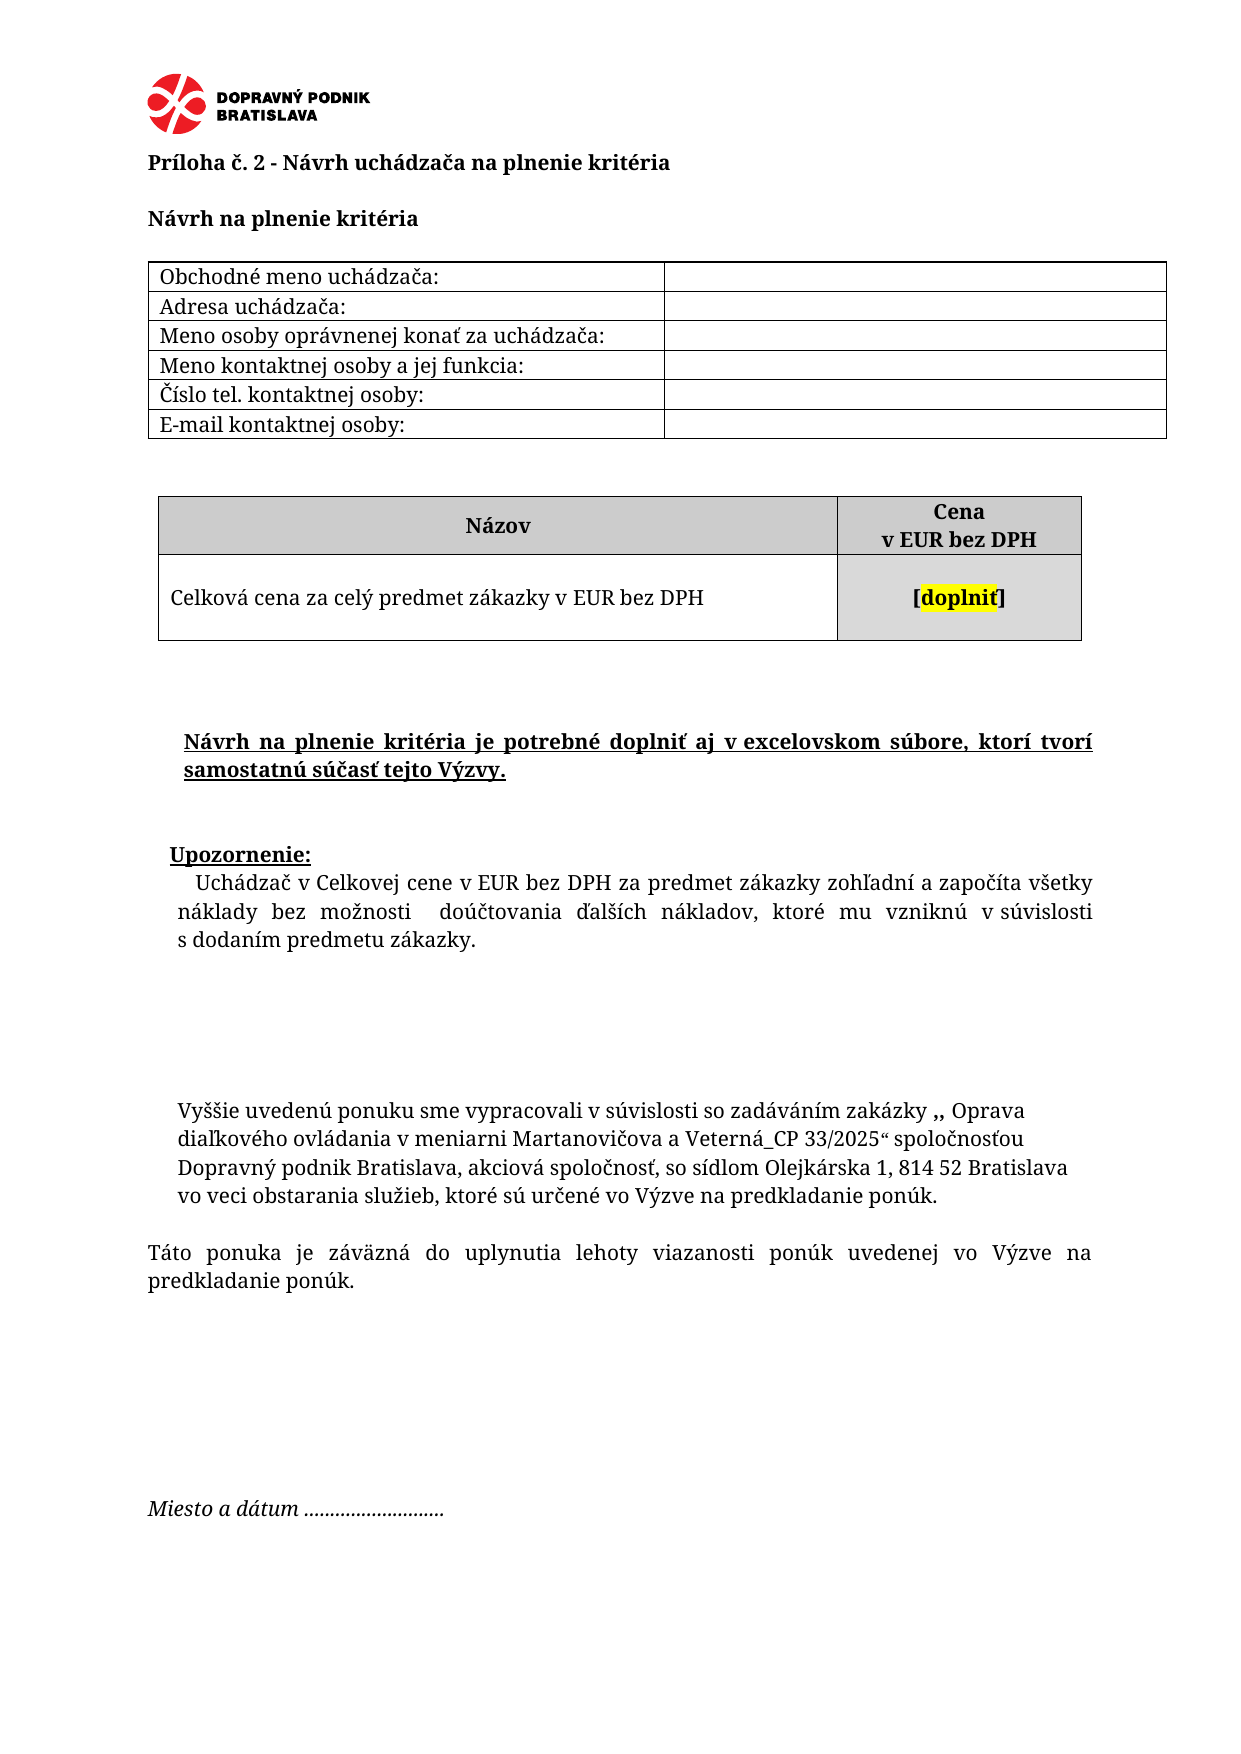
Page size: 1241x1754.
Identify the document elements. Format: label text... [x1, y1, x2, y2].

table_cell [665, 351, 1166, 379]
table_cell [665, 380, 1166, 409]
text Príloha č. 2 - Návrh uchádzača na plnenie kritéria [148, 148, 1093, 176]
table_header Názov [159, 497, 837, 554]
table_header Cena v EUR bez DPH [838, 497, 1081, 554]
table_cell [665, 410, 1166, 438]
table_cell Meno kontaktnej osoby a jej funkcia: [149, 351, 664, 379]
table_header Obchodné meno uchádzača: [149, 263, 664, 291]
table_cell Číslo tel. kontaktnej osoby: [149, 380, 664, 409]
table_cell Celková cena za celý predmet zákazky v EUR bez DPH [159, 555, 837, 640]
table_cell [665, 292, 1166, 320]
table_cell Adresa uchádzača: [149, 292, 664, 320]
table_cell E-mail kontaktnej osoby: [149, 410, 664, 438]
text Vyššie uvedenú ponuku sme vypracovali v súvislosti so zadáváním zakázky ,, Oprava diaľkového ovládania v meniarni Martanovičova a Veterná_CP 33/2025“ spoločnosťou Dopravný podnik Bratislava, akciová spoločnosť, so sídlom Olejkárska 1, 814 52 Bratislava vo veci obstarania služieb, ktoré sú určené vo Výzve na predkladanie ponúk. [177, 1096, 1093, 1210]
text Návrh na plnenie kritéria je potrebné doplniť aj v excelovskom súbore, ktorí tvorí samostatnú súčasť tejto Výzvy. [183, 752, 1093, 784]
table_cell Meno osoby oprávnenej konať za uchádzača: [149, 321, 664, 350]
text Upozornenie: [148, 840, 1093, 868]
text Uchádzač v Celkovej cene v EUR bez DPH za predmet zákazky zohľadní a započíta všetky náklady bez možnosti doúčtovania ďalších nákladov, ktoré mu vzniknú v súvislosti s dodaním predmetu zákazky. [133, 868, 1093, 954]
table_header [665, 263, 1166, 291]
text Návrh na plnenie kritéria [148, 204, 1093, 233]
text Táto ponuka je záväzná do uplynutia lehoty viazanosti ponúk uvedenej vo Výzve na predkladanie ponúk. [148, 1238, 1093, 1295]
text Miesto a dátum ........................... [148, 1494, 1093, 1523]
table_cell [doplniť] [838, 555, 1081, 640]
table_cell [665, 321, 1166, 350]
text Návrh na plnenie kritéria je potrebné doplniť aj v excelovskom súbore, ktorí tvorí samostatnú súčasť tejto Výzvy. [183, 727, 1093, 751]
